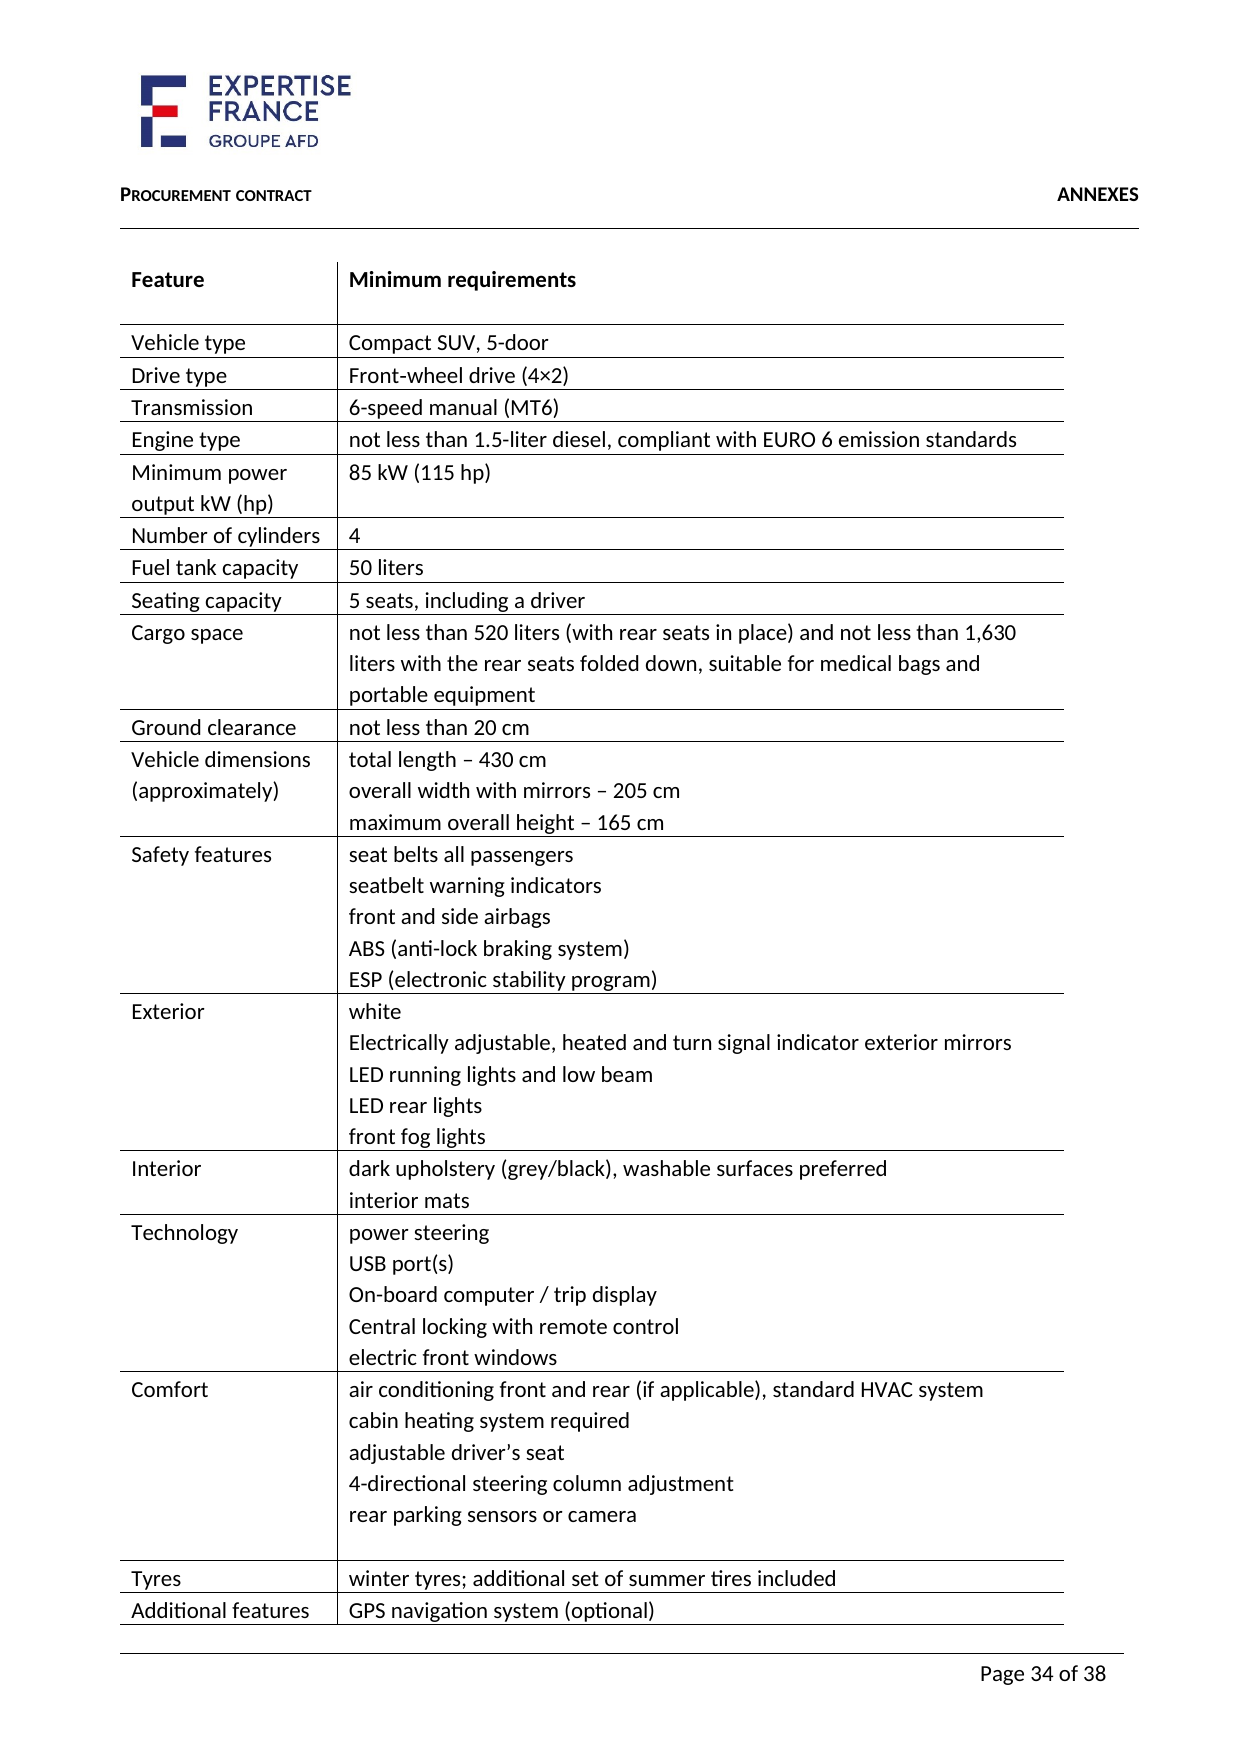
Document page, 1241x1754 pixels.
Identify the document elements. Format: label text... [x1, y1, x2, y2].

table_cell 5 seats, including a driver [338, 583, 1064, 614]
table_header Minimum requirements [338, 262, 1064, 324]
table_cell Vehicle dimensions (approximately) [120, 742, 337, 836]
table_cell not less than 20 cm [338, 710, 1064, 741]
table_cell 85 kW (115 hp) [338, 455, 1064, 517]
table_cell 50 liters [338, 550, 1064, 582]
table_cell Compact SUV, 5-door [338, 325, 1064, 357]
picture [120, 45, 375, 176]
table_cell seat belts all passengers seatbelt warning indicators front and side airbags ABS (anti-lock braking system) ESP (electronic stability program) [338, 837, 1064, 993]
table_cell Number of cylinders [120, 518, 337, 549]
table_cell Additional features [120, 1593, 337, 1624]
table_cell total length – 430 cm overall width with mirrors – 205 cm maximum overall height – 165 cm [338, 742, 1064, 836]
table_cell white Electrically adjustable, heated and turn signal indicator exterior mirrors LED running lights and low beam LED rear lights front fog lights [338, 994, 1064, 1150]
table_cell Technology [120, 1215, 337, 1371]
table_cell Minimum power output kW (hp) [120, 455, 337, 517]
table_cell Comfort [120, 1372, 337, 1560]
table_cell air conditioning front and rear (if applicable), standard HVAC system cabin heating system required adjustable driver’s seat 4-directional steering column adjustment rear parking sensors or camera [338, 1372, 1064, 1560]
table_cell Cargo space [120, 615, 337, 709]
table_cell not less than 520 liters (with rear seats in place) and not less than 1,630 liters with the rear seats folded down, suitable for medical bags and portable equipment [338, 615, 1064, 709]
table_cell Interior [120, 1151, 337, 1214]
table_cell Ground clearance [120, 710, 337, 741]
table_cell Tyres [120, 1561, 337, 1592]
table_cell 6-speed manual (MT6) [338, 390, 1064, 421]
table_cell Fuel tank capacity [120, 550, 337, 582]
table_cell not less than 1.5-liter diesel, compliant with EURO 6 emission standards [338, 422, 1064, 453]
table_cell Transmission [120, 390, 337, 421]
table_cell dark upholstery (grey/black), washable surfaces preferred interior mats [338, 1151, 1064, 1214]
table_cell Front‑wheel drive (4×2) [338, 358, 1064, 389]
table_header Feature [120, 262, 337, 324]
table_cell Seating capacity [120, 583, 337, 614]
table_cell Engine type [120, 422, 337, 453]
table_cell Safety features [120, 837, 337, 993]
table_cell winter tyres; additional set of summer tires included [338, 1561, 1064, 1592]
table_cell Drive type [120, 358, 337, 389]
table_cell power steering USB port(s) On-board computer / trip display Central locking with remote control electric front windows [338, 1215, 1064, 1371]
table_cell Exterior [120, 994, 337, 1150]
table_cell Vehicle type [120, 325, 337, 357]
table_cell 4 [338, 518, 1064, 549]
